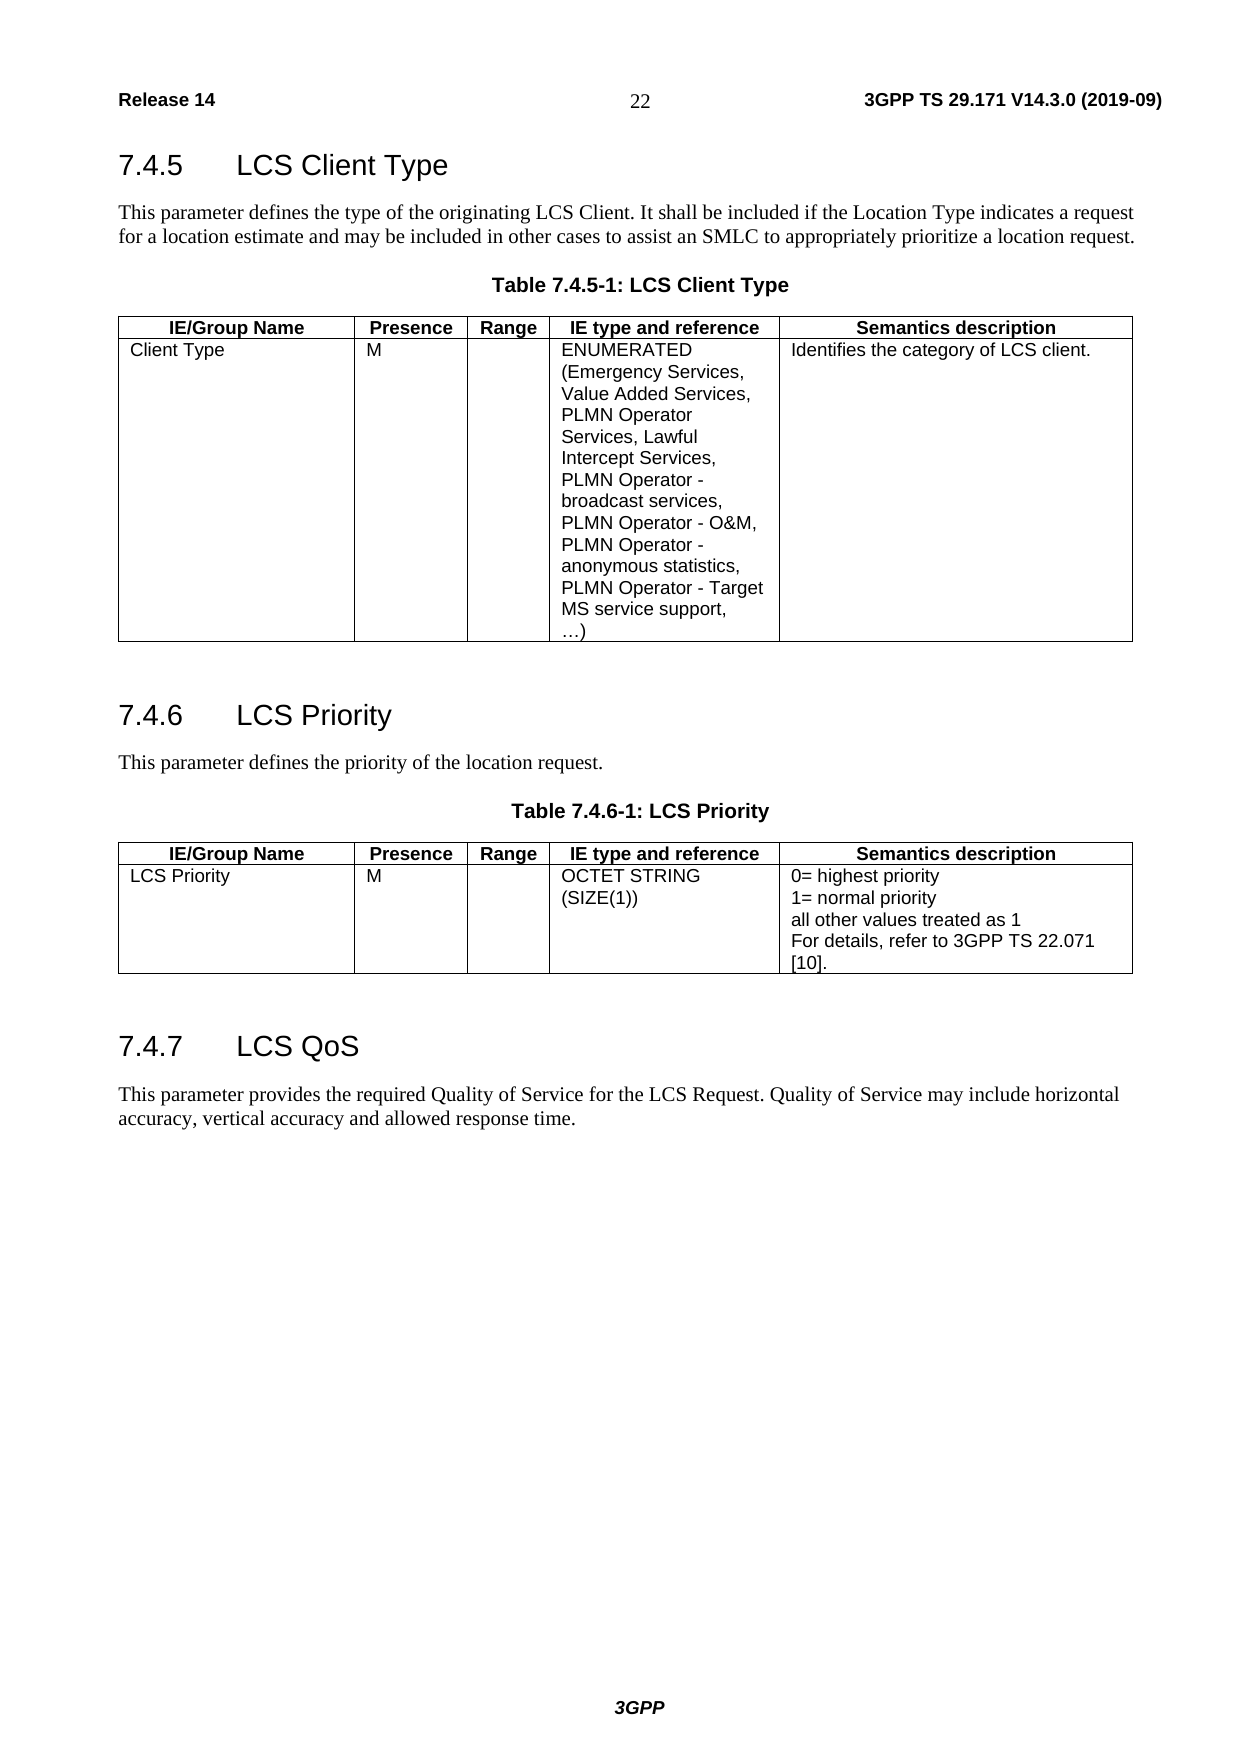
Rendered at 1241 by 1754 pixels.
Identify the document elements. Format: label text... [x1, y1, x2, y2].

text Table 7.4.6-1: LCS Priority [118, 799, 1162, 823]
table_header Semantics description [780, 843, 1132, 864]
table_cell [468, 865, 549, 973]
subtitle 7.4.5 LCS Client Type [118, 147, 1162, 181]
text Table 7.4.5-1: LCS Client Type [118, 273, 1162, 297]
table_cell 0= highest priority 1= normal priority all other values treated as 1 For details, refer to 3GPP TS 22.071 [10]. [780, 865, 1132, 973]
table_header Range [468, 843, 549, 864]
table_header Range [468, 317, 549, 338]
table_cell Client Type [119, 339, 354, 641]
subtitle 7.4.7 LCS QoS [118, 1029, 1162, 1063]
table_header IE type and reference [550, 317, 779, 338]
table_header IE/Group Name [119, 317, 354, 338]
table_cell Identifies the category of LCS client. [780, 339, 1132, 641]
table_cell [468, 339, 549, 641]
table_cell ENUMERATED (Emergency Services, Value Added Services, PLMN Operator Services, Lawful Intercept Services, PLMN Operator - broadcast services, PLMN Operator - O&M, PLMN Operator - anonymous statistics, PLMN Operator - Target MS service support, …) [550, 339, 779, 641]
text This parameter provides the required Quality of Service for the LCS Request. Quality of Service may include horizontal accuracy, vertical accuracy and allowed response time. [118, 1082, 1162, 1130]
table_header IE/Group Name [119, 843, 354, 864]
table_header Presence [355, 843, 467, 864]
text This parameter defines the type of the originating LCS Client. It shall be included if the Location Type indicates a request for a location estimate and may be included in other cases to assist an SMLC to appropriately prioritize a location request. [118, 200, 1162, 248]
table_header Presence [355, 317, 467, 338]
subtitle 7.4.6 LCS Priority [118, 697, 1162, 731]
table_cell M [355, 865, 467, 973]
table_cell M [355, 339, 467, 641]
table_cell OCTET STRING (SIZE(1)) [550, 865, 779, 973]
table_header Semantics description [780, 317, 1132, 338]
text This parameter defines the priority of the location request. [118, 750, 1162, 774]
table_header IE type and reference [550, 843, 779, 864]
table_cell LCS Priority [119, 865, 354, 973]
